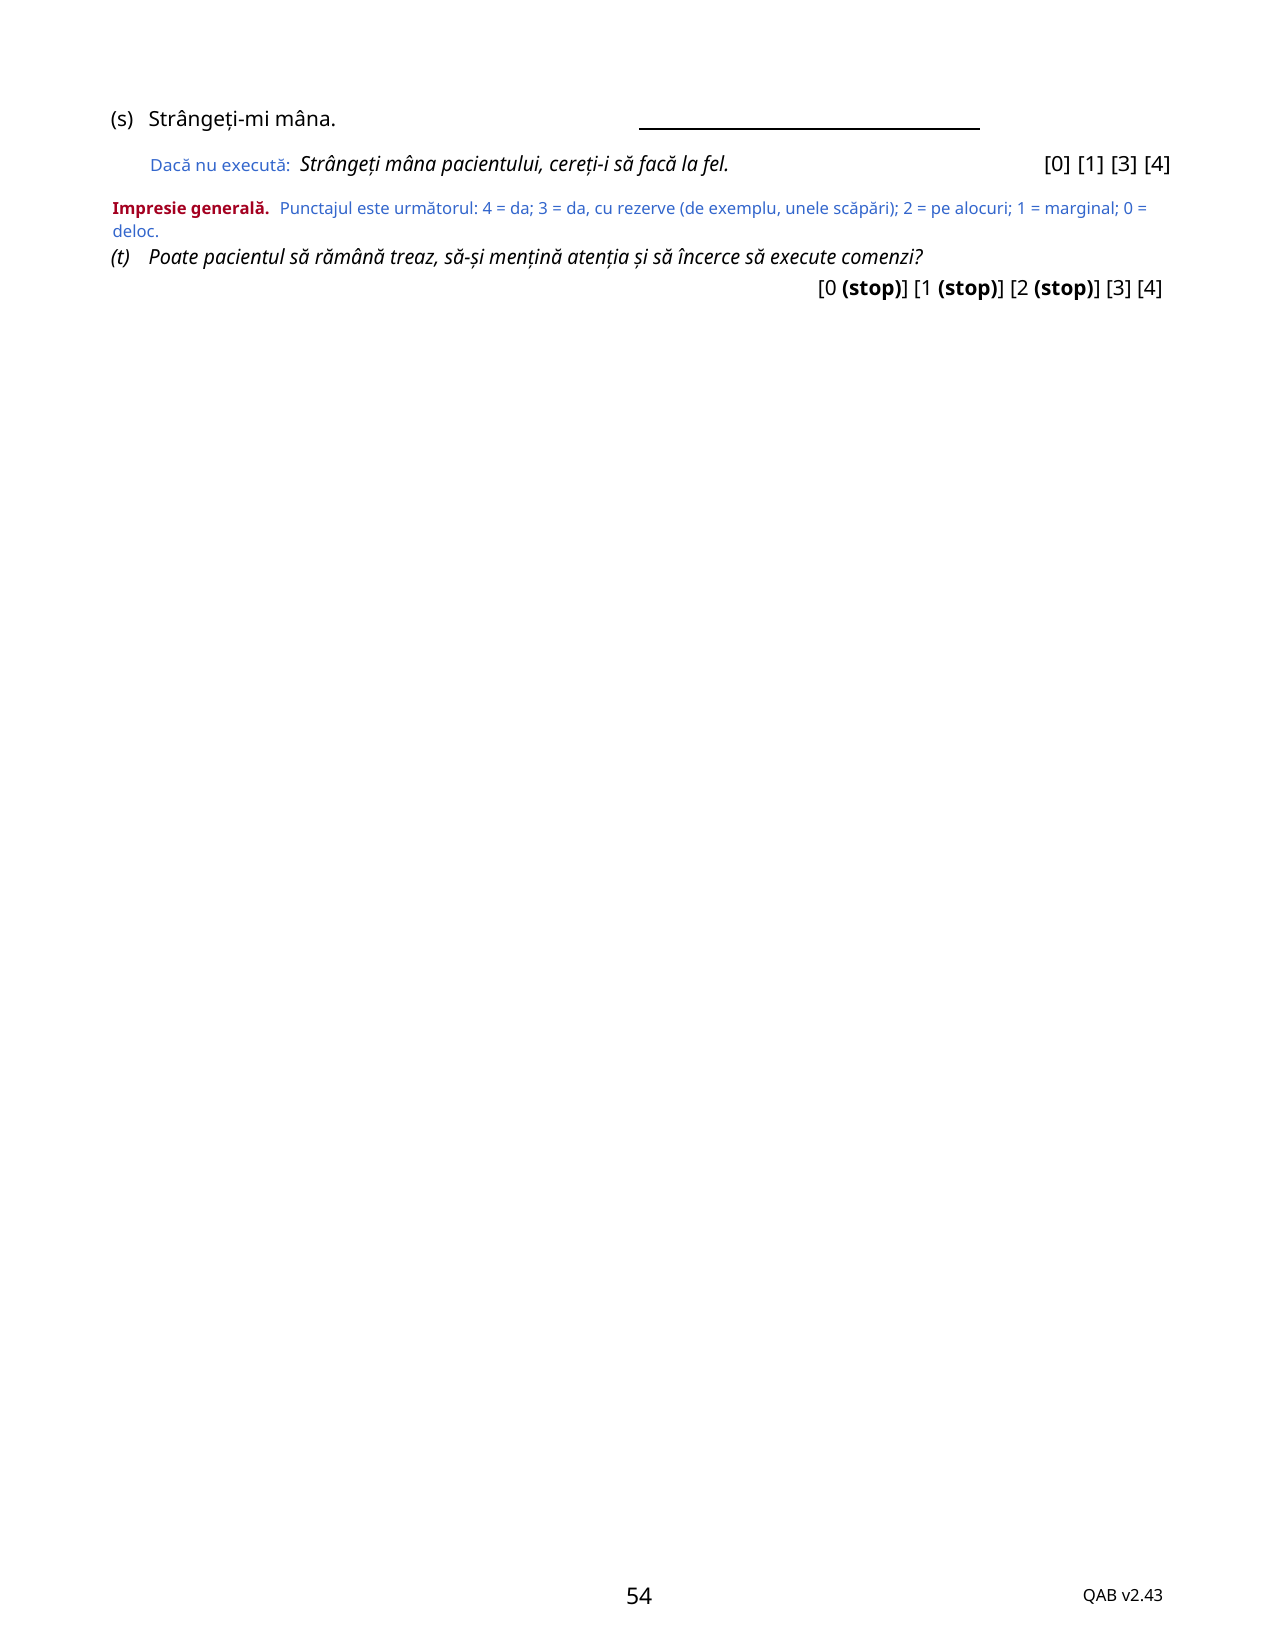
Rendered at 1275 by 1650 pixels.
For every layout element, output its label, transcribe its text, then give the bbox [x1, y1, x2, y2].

text [0 (stop)] [1 (stop)] [2 (stop)] [3] [4] [818, 273, 1196, 302]
subtitle Poate pacientul să rămână treaz, să-și mențină atenția și să încerce să execute comenzi? [111, 242, 1196, 271]
list Strângeți-mi mâna. [111, 104, 1196, 133]
text Impresie generală. Punctajul este următorul: 4 = da; 3 = da, cu rezerve (de exemplu, unele scăpări); 2 = pe alocuri; 1 = marginal; 0 = deloc. [112, 197, 1196, 242]
text Dacă nu execută: Strângeți mâna pacientului, cereți-i să facă la fel. [0] [1] [3] [4] [150, 149, 1196, 178]
